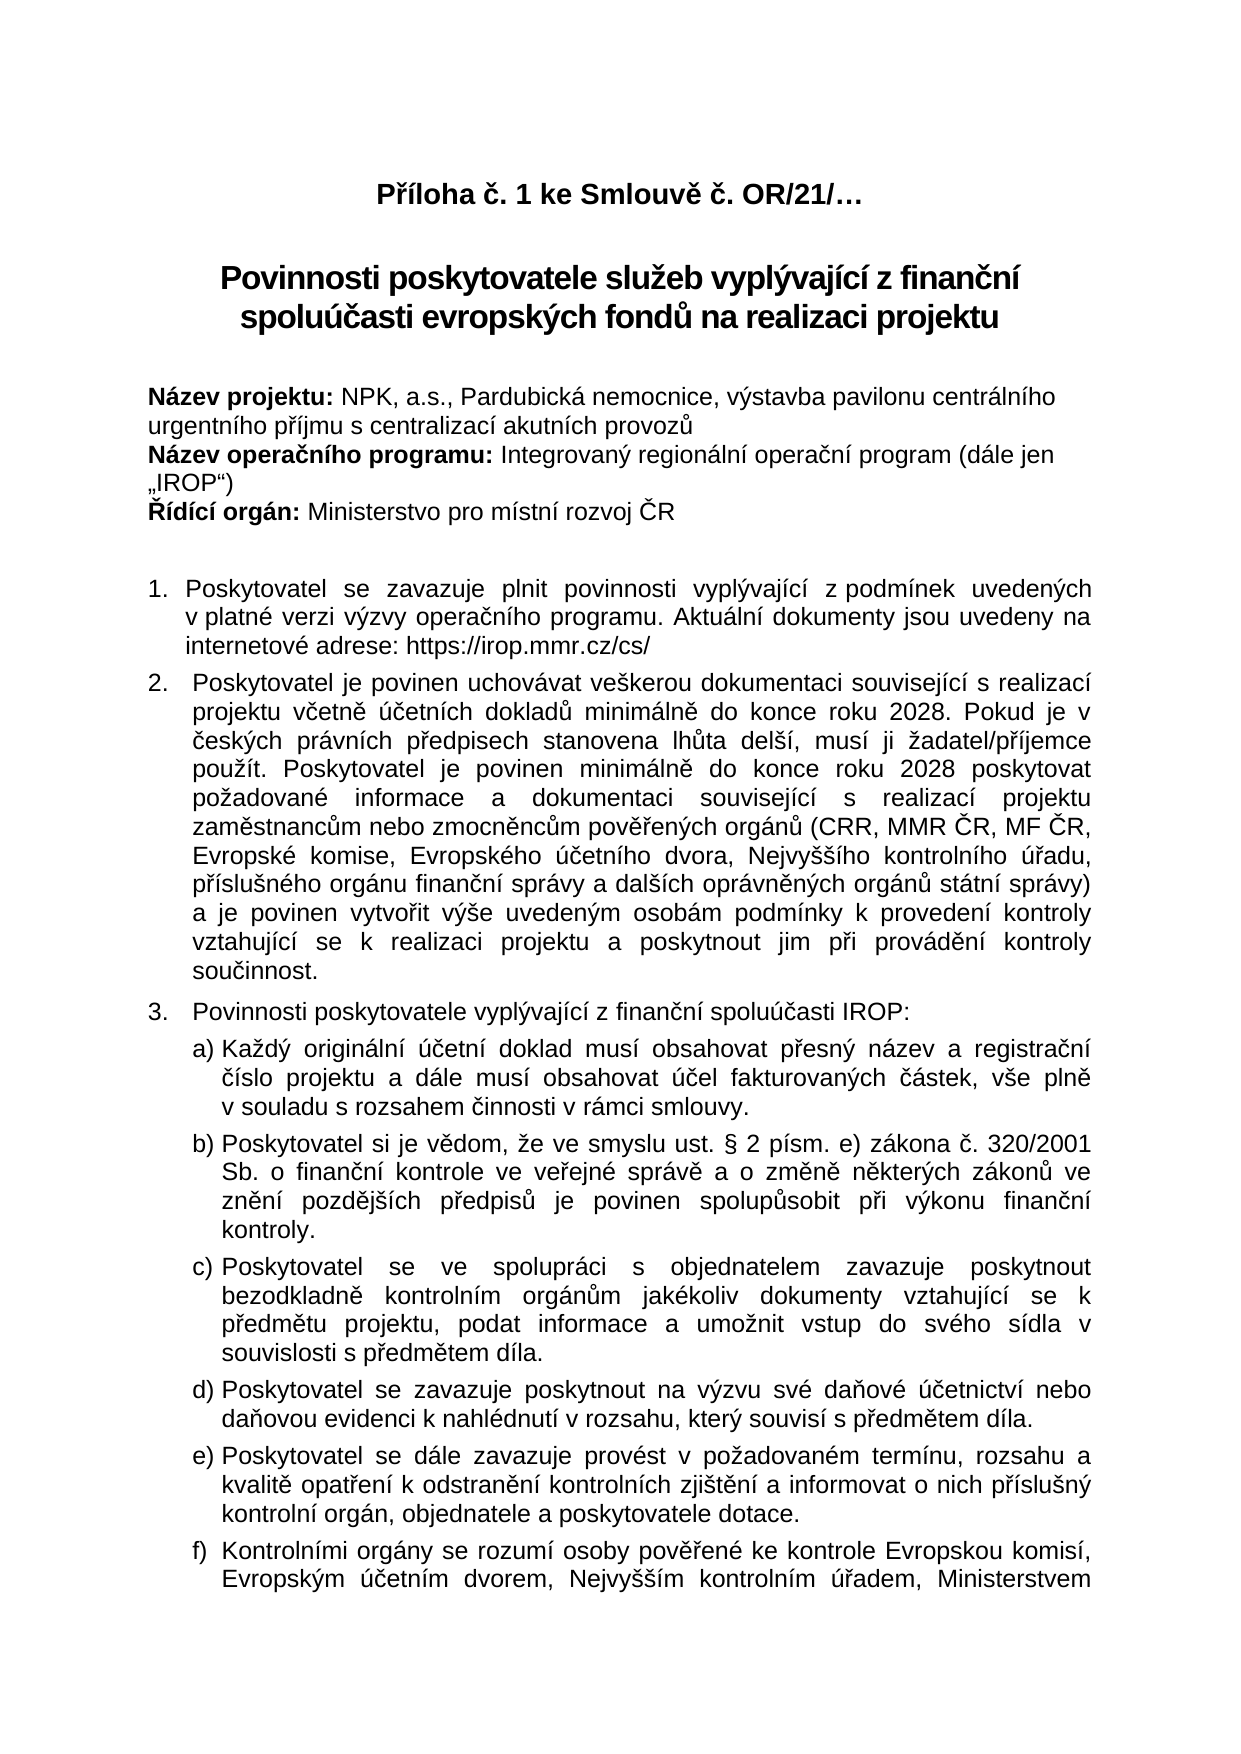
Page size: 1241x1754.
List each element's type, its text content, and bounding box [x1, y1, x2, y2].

list Poskytovatel je povinen uchovávat veškerou dokumentaci související s realizací projektu včetně účetních dokladů minimálně do konce roku 2028. Pokud je v českých právních předpisech stanovena lhůta delší, musí ji žadatel/příjemce použít. Poskytovatel je povinen minimálně do konce roku 2028 poskytovat požadované informace a dokumentaci související s realizací projektu zaměstnancům nebo zmocněncům pověřených orgánů (CRR, MMR ČR, MF ČR, Evropské komise, Evropského účetního dvora, Nejvyššího kontrolního úřadu, příslušného orgánu finanční správy a dalších oprávněných orgánů státní správy) a je povinen vytvořit výše uvedeným osobám podmínky k provedení kontroly vztahující se k realizaci projektu a poskytnout jim při provádění kontroly součinnost. [148, 668, 1093, 984]
list Povinnosti poskytovatele vyplývající z finanční spoluúčasti IROP: [148, 997, 1093, 1026]
title Povinnosti poskytovatele služeb vyplývající z finanční spoluúčasti evropských fondů na realizaci projektu [148, 258, 1093, 335]
list Poskytovatel se ve spolupráci s objednatelem zavazuje poskytnout bezodkladně kontrolním orgánům jakékoliv dokumenty vztahující se k předmětu projektu, podat informace a umožnit vstup do svého sídla v souvislosti s předmětem díla. [192, 1252, 1093, 1367]
list Poskytovatel se zavazuje plnit povinnosti vyplývající z podmínek uvedených v platné verzi výzvy operačního programu. Aktuální dokumenty jsou uvedeny na internetové adrese: https://irop.mmr.cz/cs/ [148, 574, 1093, 660]
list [192, 1536, 1093, 1593]
text Název operačního programu: Integrovaný regionální operační program (dále jen „IROP“) [148, 440, 1095, 497]
text Název projektu: NPK, a.s., Pardubická nemocnice, výstavba pavilonu centrálního urgentního příjmu s centralizací akutních provozů [148, 382, 1095, 440]
list Každý originální účetní doklad musí obsahovat přesný název a registrační číslo projektu a dále musí obsahovat účel fakturovaných částek, vše plně v souladu s rozsahem činnosti v rámci smlouvy. [192, 1034, 1093, 1120]
list Poskytovatel se zavazuje poskytnout na výzvu své daňové účetnictví nebo daňovou evidenci k nahlédnutí v rozsahu, který souvisí s předmětem díla. [192, 1375, 1093, 1433]
text Příloha č. 1 ke Smlouvě č. OR/21/… [148, 177, 1093, 211]
text Řídící orgán: Ministerstvo pro místní rozvoj ČR [148, 497, 1095, 526]
list Poskytovatel si je vědom, že ve smyslu ust. § 2 písm. e) zákona č. 320/2001 Sb. o finanční kontrole ve veřejné správě a o změně některých zákonů ve znění pozdějších předpisů je povinen spolupůsobit při výkonu finanční kontroly. [192, 1129, 1093, 1244]
list Poskytovatel se dále zavazuje provést v požadovaném termínu, rozsahu a kvalitě opatření k odstranění kontrolních zjištění a informovat o nich příslušný kontrolní orgán, objednatele a poskytovatele dotace. [192, 1441, 1093, 1527]
